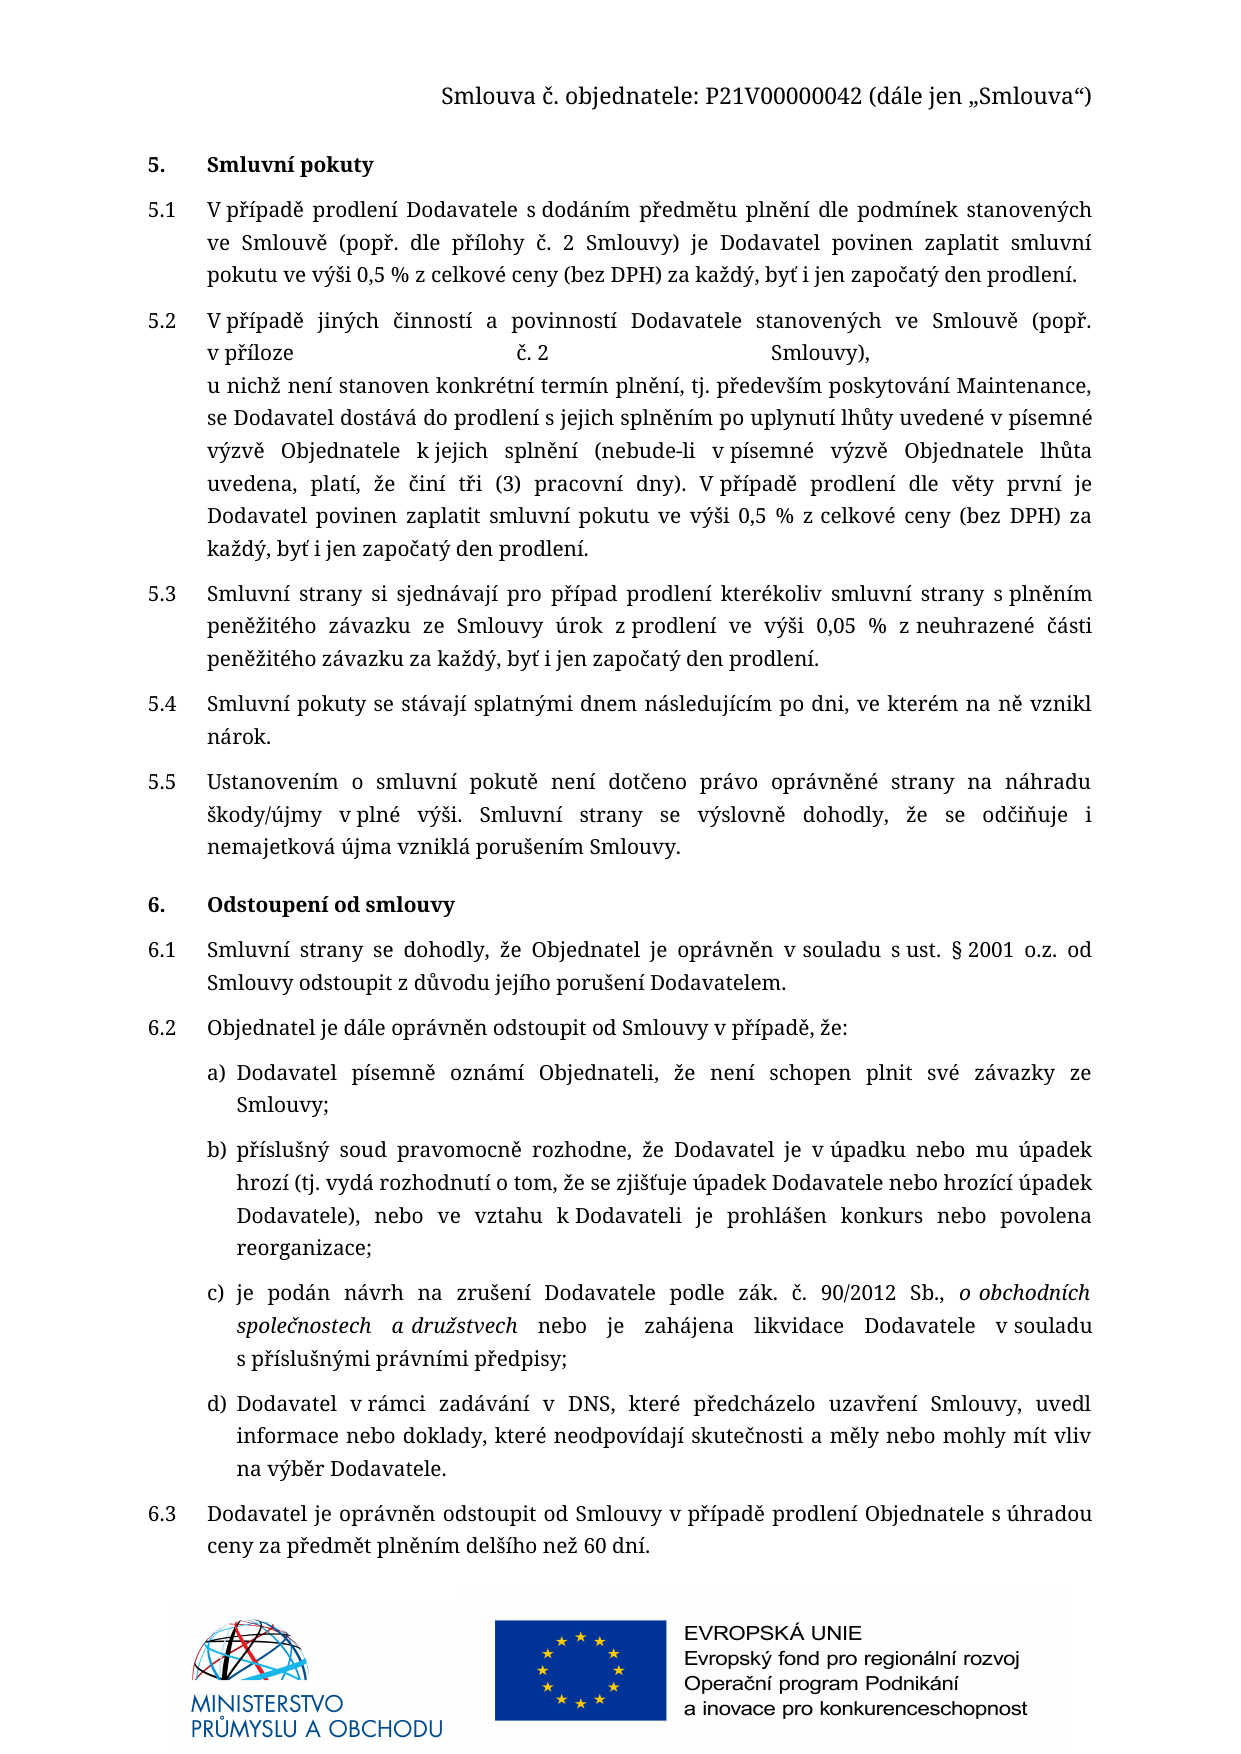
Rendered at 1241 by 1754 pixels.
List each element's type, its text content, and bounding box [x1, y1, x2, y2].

picture [175, 1587, 1065, 1754]
list V případě jiných činností a povinností Dodavatele stanovených ve Smlouvě (popř. v příloze č. 2 Smlouvy), u nichž není stanoven konkrétní termín plnění, tj. především poskytování Maintenance, se Dodavatel dostává do prodlení s jejich splněním po uplynutí lhůty uvedené v písemné výzvě Objednatele k jejich splnění (nebude-li v písemné výzvě Objednatele lhůta uvedena, platí, že činí tři (3) pracovní dny). V případě prodlení dle věty první je Dodavatel povinen zaplatit smluvní pokutu ve výši 0,5 % z celkové ceny (bez DPH) za každý, byť i jen započatý den prodlení. [148, 306, 1092, 562]
list Smluvní pokuty [148, 150, 1092, 179]
list Ustanovením o smluvní pokutě není dotčeno právo oprávněné strany na náhradu škody/újmy v plné výši. Smluvní strany se výslovně dohodly, že se odčiňuje i nemajetková újma vzniklá porušením Smlouvy. [148, 767, 1092, 861]
list V případě prodlení Dodavatele s dodáním předmětu plnění dle podmínek stanovených ve Smlouvě (popř. dle přílohy č. 2 Smlouvy) je Dodavatel povinen zaplatit smluvní pokutu ve výši 0,5 % z celkové ceny (bez DPH) za každý, byť i jen započatý den prodlení. [148, 195, 1092, 289]
list příslušný soud pravomocně rozhodne, že Dodavatel je v úpadku nebo mu úpadek hrozí (tj. vydá rozhodnutí o tom, že se zjišťuje úpadek Dodavatele nebo hrozící úpadek Dodavatele), nebo ve vztahu k Dodavateli je prohlášen konkurs nebo povolena reorganizace; [207, 1136, 1092, 1262]
list je podán návrh na zrušení Dodavatele podle zák. č. 90/2012 Sb., o obchodních společnostech a družstvech nebo je zahájena likvidace Dodavatele v souladu s příslušnými právními předpisy; [207, 1278, 1092, 1372]
list Objednatel je dále oprávněn odstoupit od Smlouvy v případě, že: [148, 1013, 1092, 1041]
list Dodavatel písemně oznámí Objednateli, že není schopen plnit své závazky ze Smlouvy; [207, 1058, 1092, 1119]
list Dodavatel je oprávněn odstoupit od Smlouvy v případě prodlení Objednatele s úhradou ceny za předmět plněním delšího než 60 dní. [148, 1499, 1092, 1560]
list Smluvní strany si sjednávají pro případ prodlení kterékoliv smluvní strany s plněním peněžitého závazku ze Smlouvy úrok z prodlení ve výši 0,05 % z neuhrazené části peněžitého závazku za každý, byť i jen započatý den prodlení. [148, 579, 1092, 673]
list Dodavatel v rámci zadávání v DNS, které předcházelo uzavření Smlouvy, uvedl informace nebo doklady, které neodpovídají skutečnosti a měly nebo mohly mít vliv na výběr Dodavatele. [207, 1389, 1092, 1482]
list Odstoupení od smlouvy [148, 890, 1092, 918]
list Smluvní pokuty se stávají splatnými dnem následujícím po dni, ve kterém na ně vznikl nárok. [148, 689, 1092, 750]
list Smluvní strany se dohodly, že Objednatel je oprávněn v souladu s ust. § 2001 o.z. od Smlouvy odstoupit z důvodu jejího porušení Dodavatelem. [148, 935, 1092, 996]
